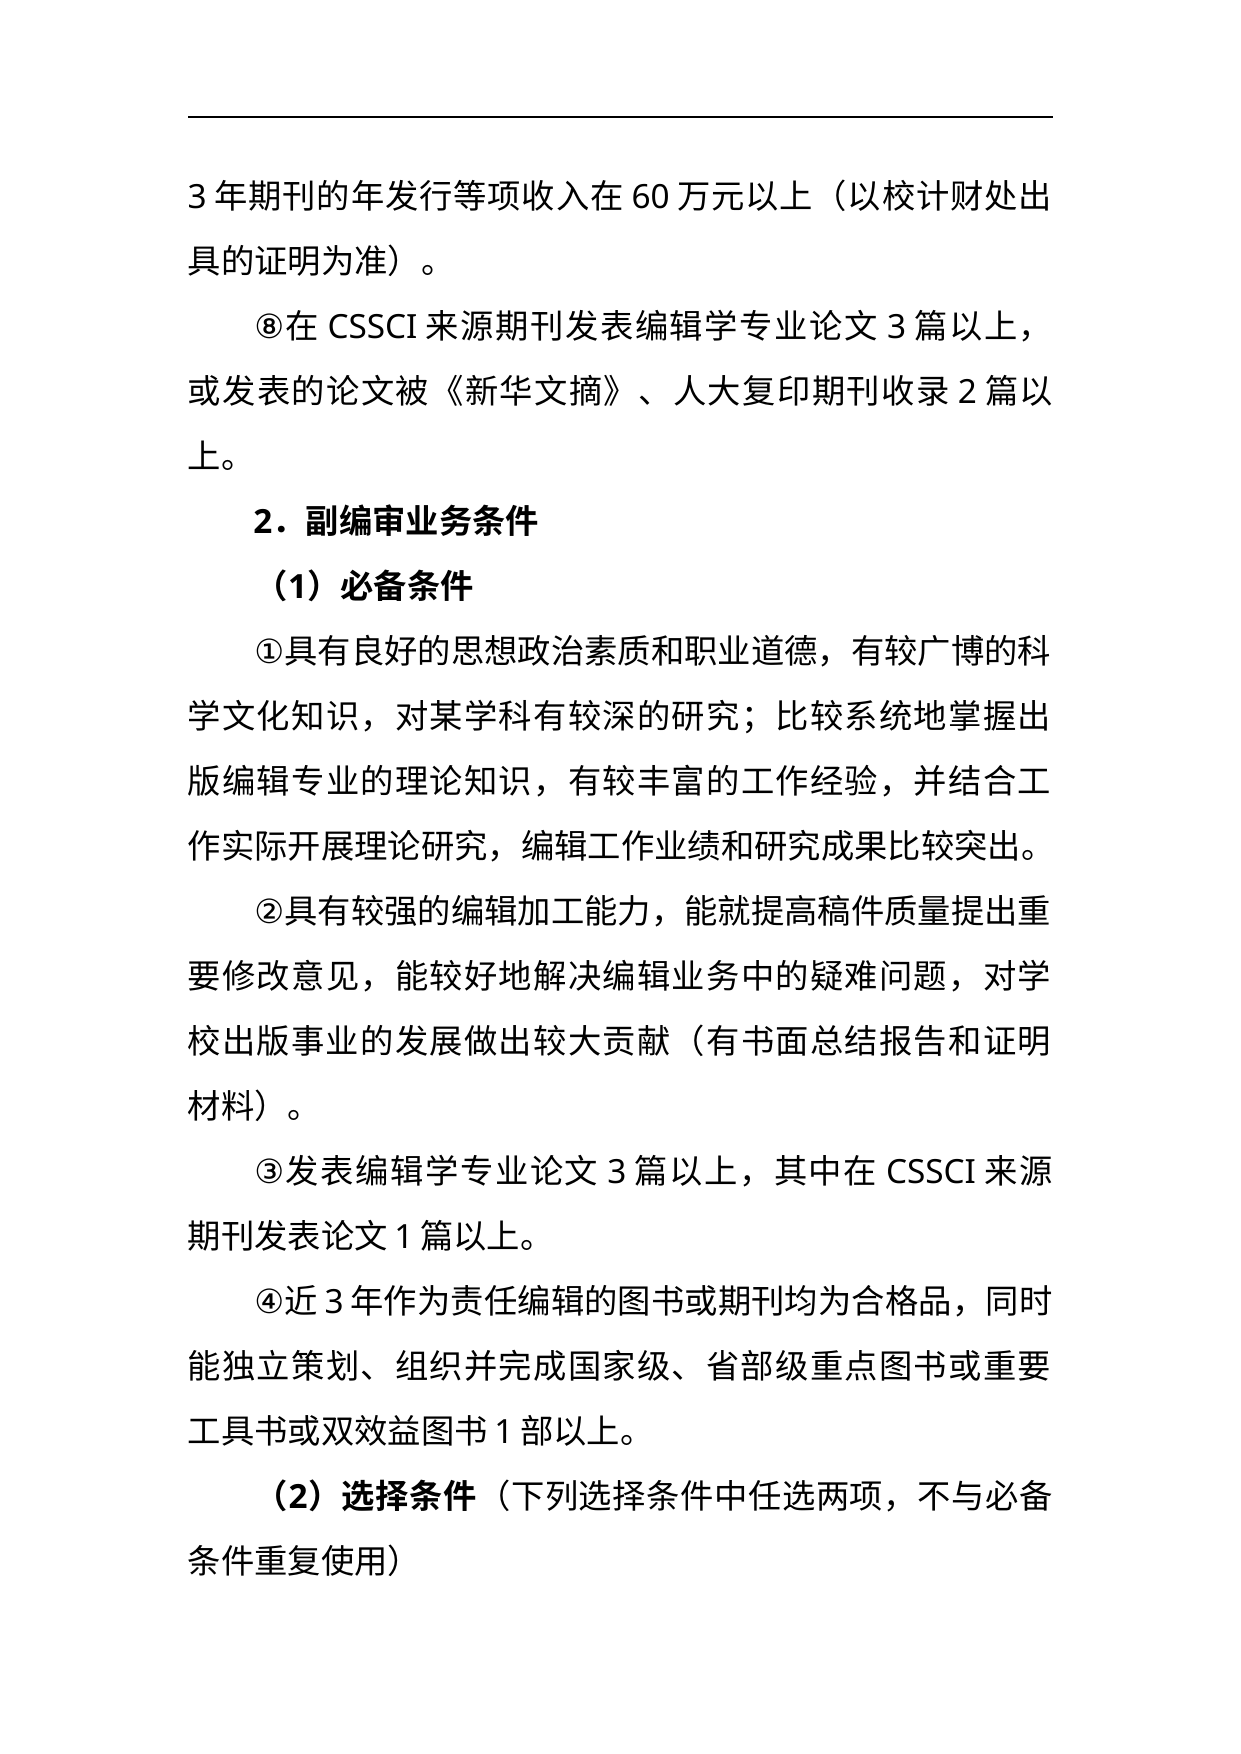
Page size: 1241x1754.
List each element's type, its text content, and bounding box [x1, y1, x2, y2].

text ④近3年作为责任编辑的图书或期刊均为合格品，同时能独立策划、组织并完成国家级、省部级重点图书或重要工具书或双效益图书1部以上。 [187, 1267, 1053, 1462]
text ①具有良好的思想政治素质和职业道德，有较广博的科学文化知识，对某学科有较深的研究；比较系统地掌握出版编辑专业的理论知识，有较丰富的工作经验，并结合工作实际开展理论研究，编辑工作业绩和研究成果比较突出。 [187, 617, 1053, 877]
text （2）选择条件（下列选择条件中任选两项，不与必备条件重复使用） [187, 1462, 1053, 1592]
text ⑧在CSSCI来源期刊发表编辑学专业论文3篇以上，或发表的论文被《新华文摘》、人大复印期刊收录2篇以上。 [187, 292, 1053, 487]
text 2．副编审业务条件 [187, 487, 1053, 552]
text ②具有较强的编辑加工能力，能就提高稿件质量提出重要修改意见，能较好地解决编辑业务中的疑难问题，对学校出版事业的发展做出较大贡献（有书面总结报告和证明材料）。 [187, 877, 1053, 1137]
text （1）必备条件 [187, 552, 1053, 617]
text ③发表编辑学专业论文3篇以上，其中在CSSCI来源期刊发表论文1篇以上。 [187, 1137, 1053, 1267]
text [187, 162, 1053, 292]
